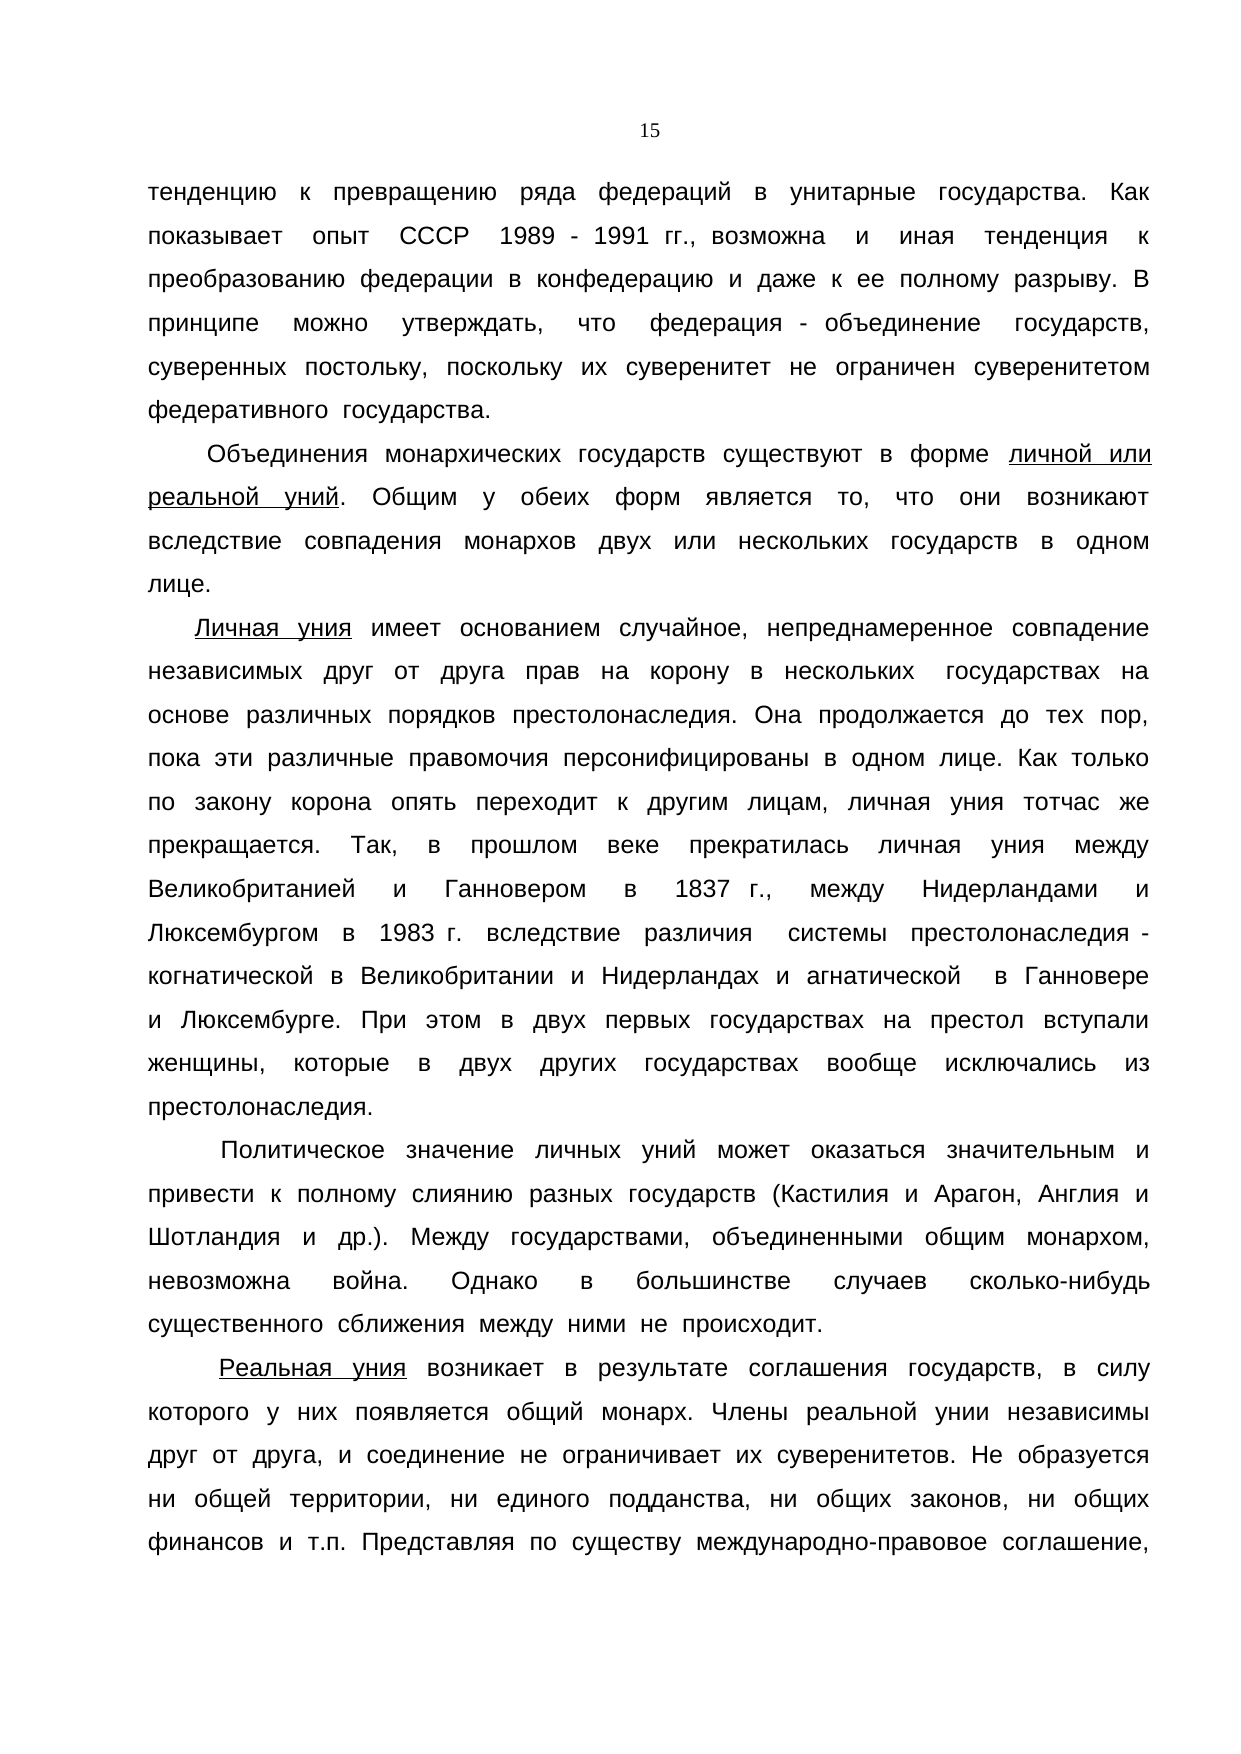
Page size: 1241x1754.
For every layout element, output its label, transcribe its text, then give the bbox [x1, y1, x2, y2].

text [148, 1353, 1152, 1556]
text Объединения монархических государств существуют в форме личной или реальной уний. Общим у обеих форм является то, что они возникают вследствие совпадения монархов двух или нескольких государств в одном лице. [148, 438, 1152, 598]
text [148, 177, 1152, 424]
text Личная уния имеет основанием случайное, непреднамеренное совпадение независимых друг от друга прав на корону в нескольких государствах на основе различных порядков престолонаследия. Она продолжается до тех пор, пока эти различные правомочия персонифицированы в одном лице. Как только по закону корона опять переходит к другим лицам, личная уния тотчас же прекращается. Так, в прошлом веке прекратилась личная уния между Великобританией и Ганновером в 1837 г., между Нидерландами и Люксембургом в 1983 г. вследствие различия системы престолонаследия - когнатической в Великобритании и Нидерландах и агнатической в Ганновере и Люксембурге. При этом в двух первых государствах на престол вступали женщины, которые в двух других государствах вообще исключались из престолонаследия. [148, 613, 1152, 1121]
text Политическое значение личных уний может оказаться значительным и привести к полному слиянию разных государств (Кастилия и Арагон, Англия и Шотландия и др.). Между государствами, объединенными общим монархом, невозможна война. Однако в большинстве случаев сколько-нибудь существенного сближения между ними не происходит. [148, 1135, 1152, 1338]
